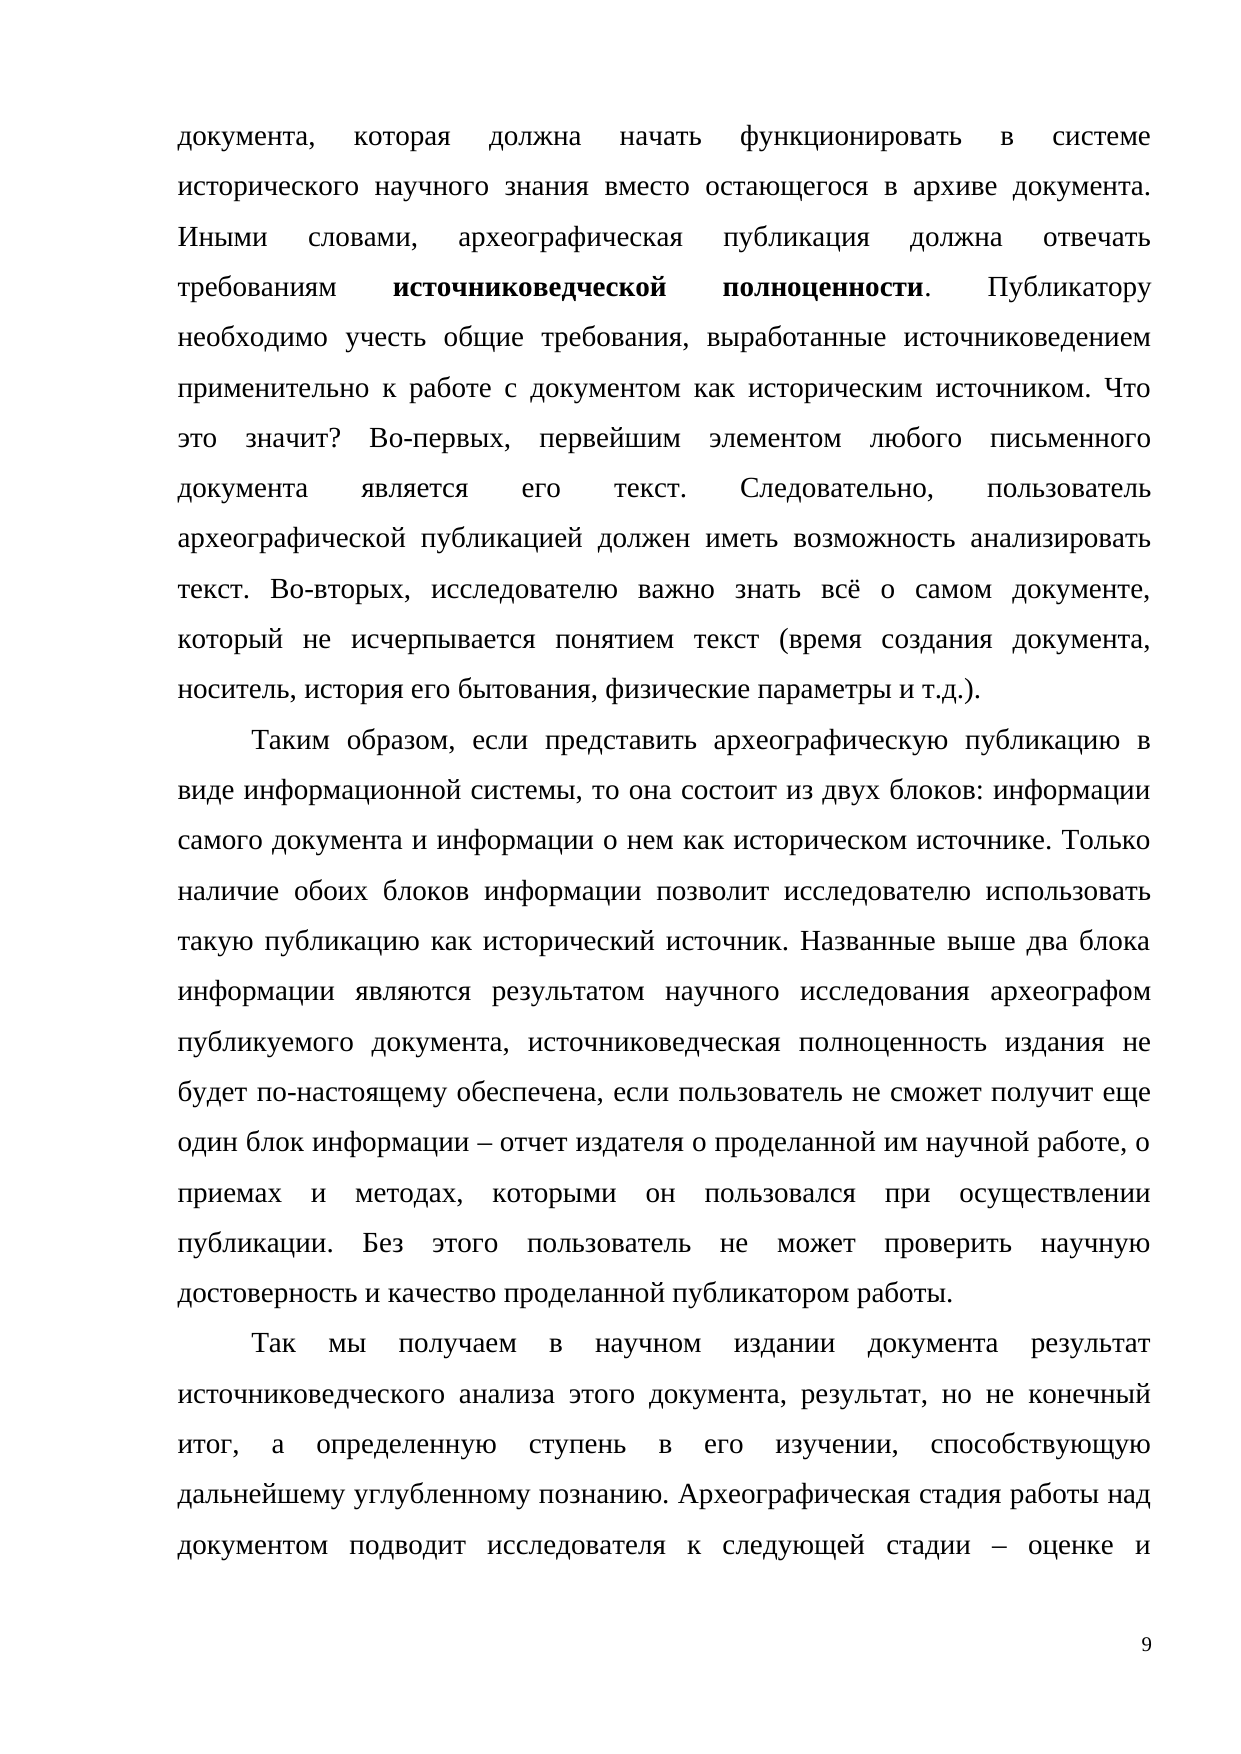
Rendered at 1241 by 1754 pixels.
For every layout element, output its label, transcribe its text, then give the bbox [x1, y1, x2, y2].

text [177, 118, 1152, 705]
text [177, 1326, 1152, 1560]
text Таким образом, если представить археографическую публикацию в виде информационной системы, то она состоит из двух блоков: информации самого документа и информации о нем как историческом источнике. Только наличие обоих блоков информации позволит исследователю использовать такую публикацию как исторический источник. Названные выше два блока информации являются результатом научного исследования археографом публикуемого документа, источниковедческая полноценность издания не будет по-настоящему обеспечена, если пользователь не сможет получит еще один блок информации – отчет издателя о проделанной им научной работе, о приемах и методах, которыми он пользовался при осуществлении публикации. Без этого пользователь не может проверить научную достоверность и качество проделанной публикатором работы. [177, 722, 1152, 1309]
